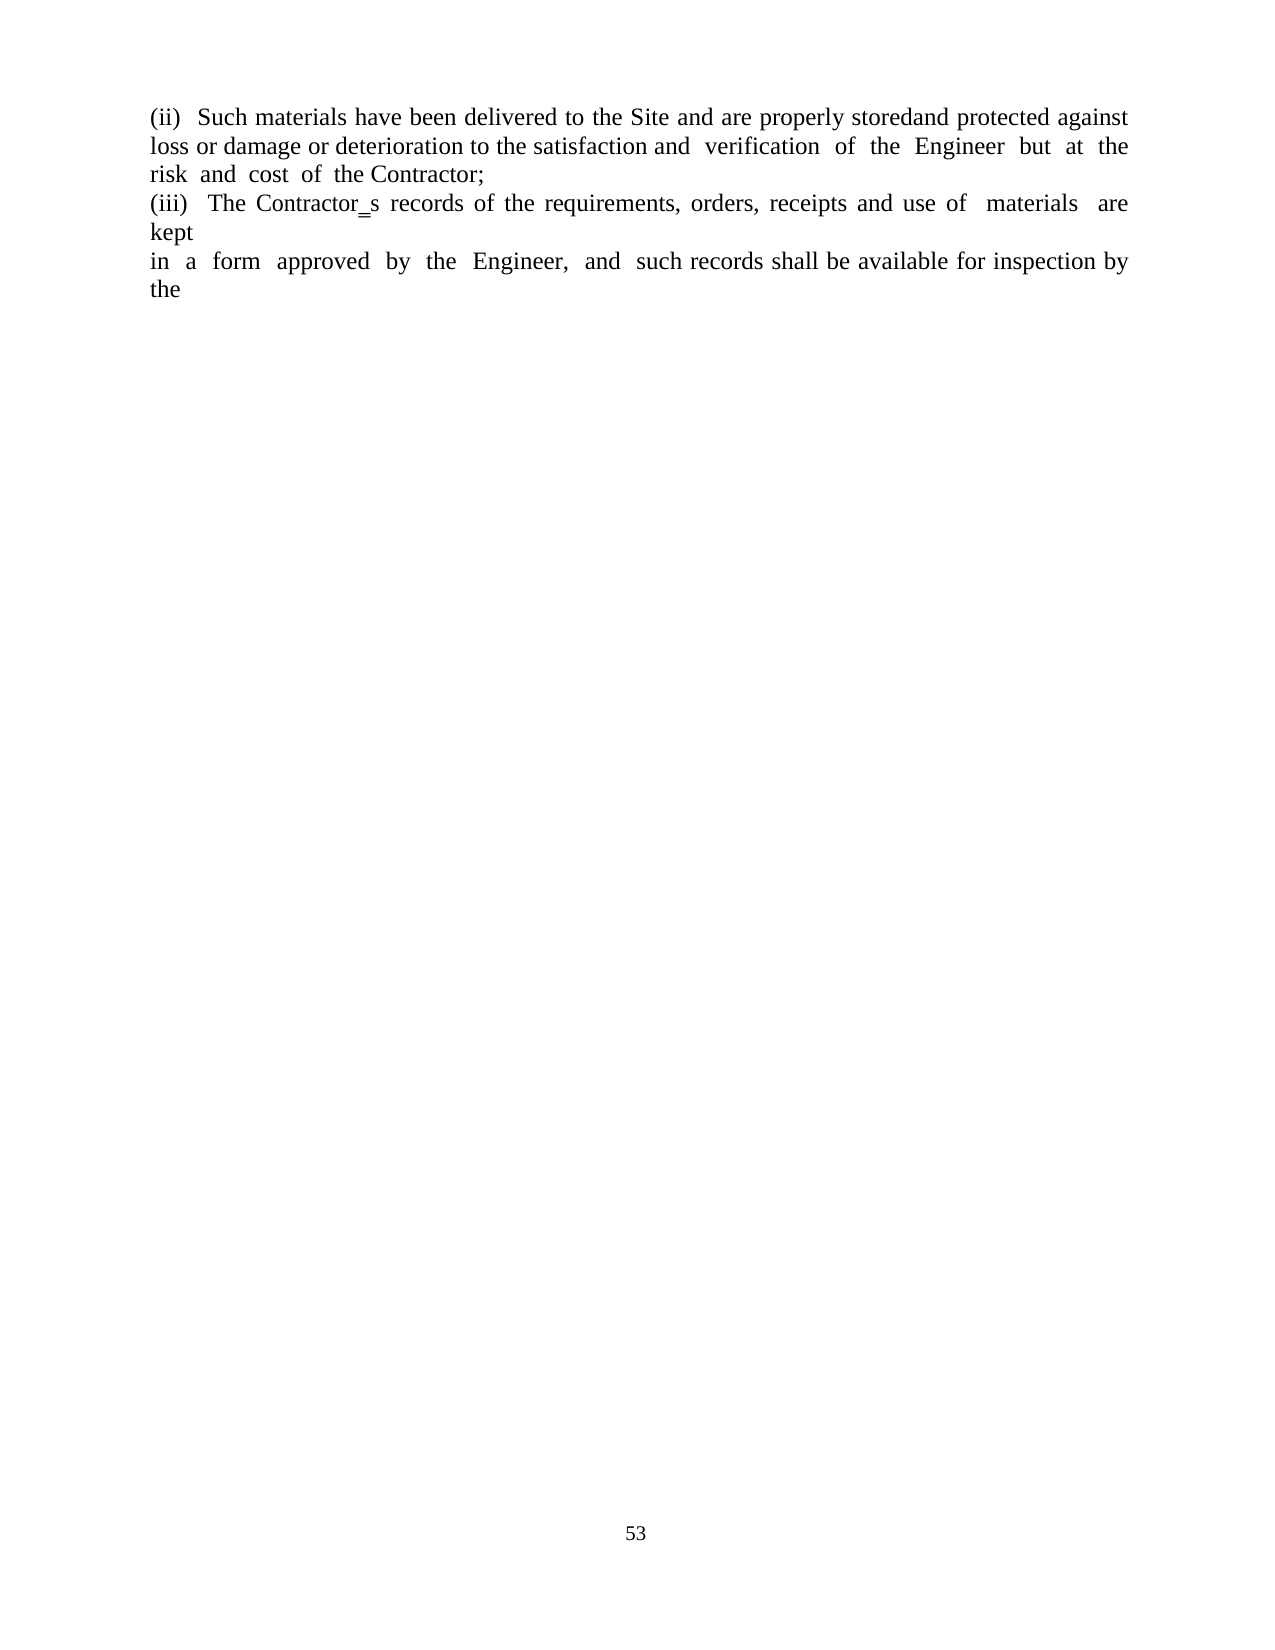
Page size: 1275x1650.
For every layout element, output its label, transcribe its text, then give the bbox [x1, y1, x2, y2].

text in a form approved by the Engineer, and such records shall be available for inspection by the [150, 246, 1129, 303]
text (iii) The Contractor‗s records of the requirements, orders, receipts and use of materials are kept [150, 188, 1129, 246]
text (ii) Such materials have been delivered to the Site and are properly storedand protected against loss or damage or deterioration to the satisfaction and verification of the Engineer but at the risk and cost of the Contractor; [150, 102, 1129, 188]
